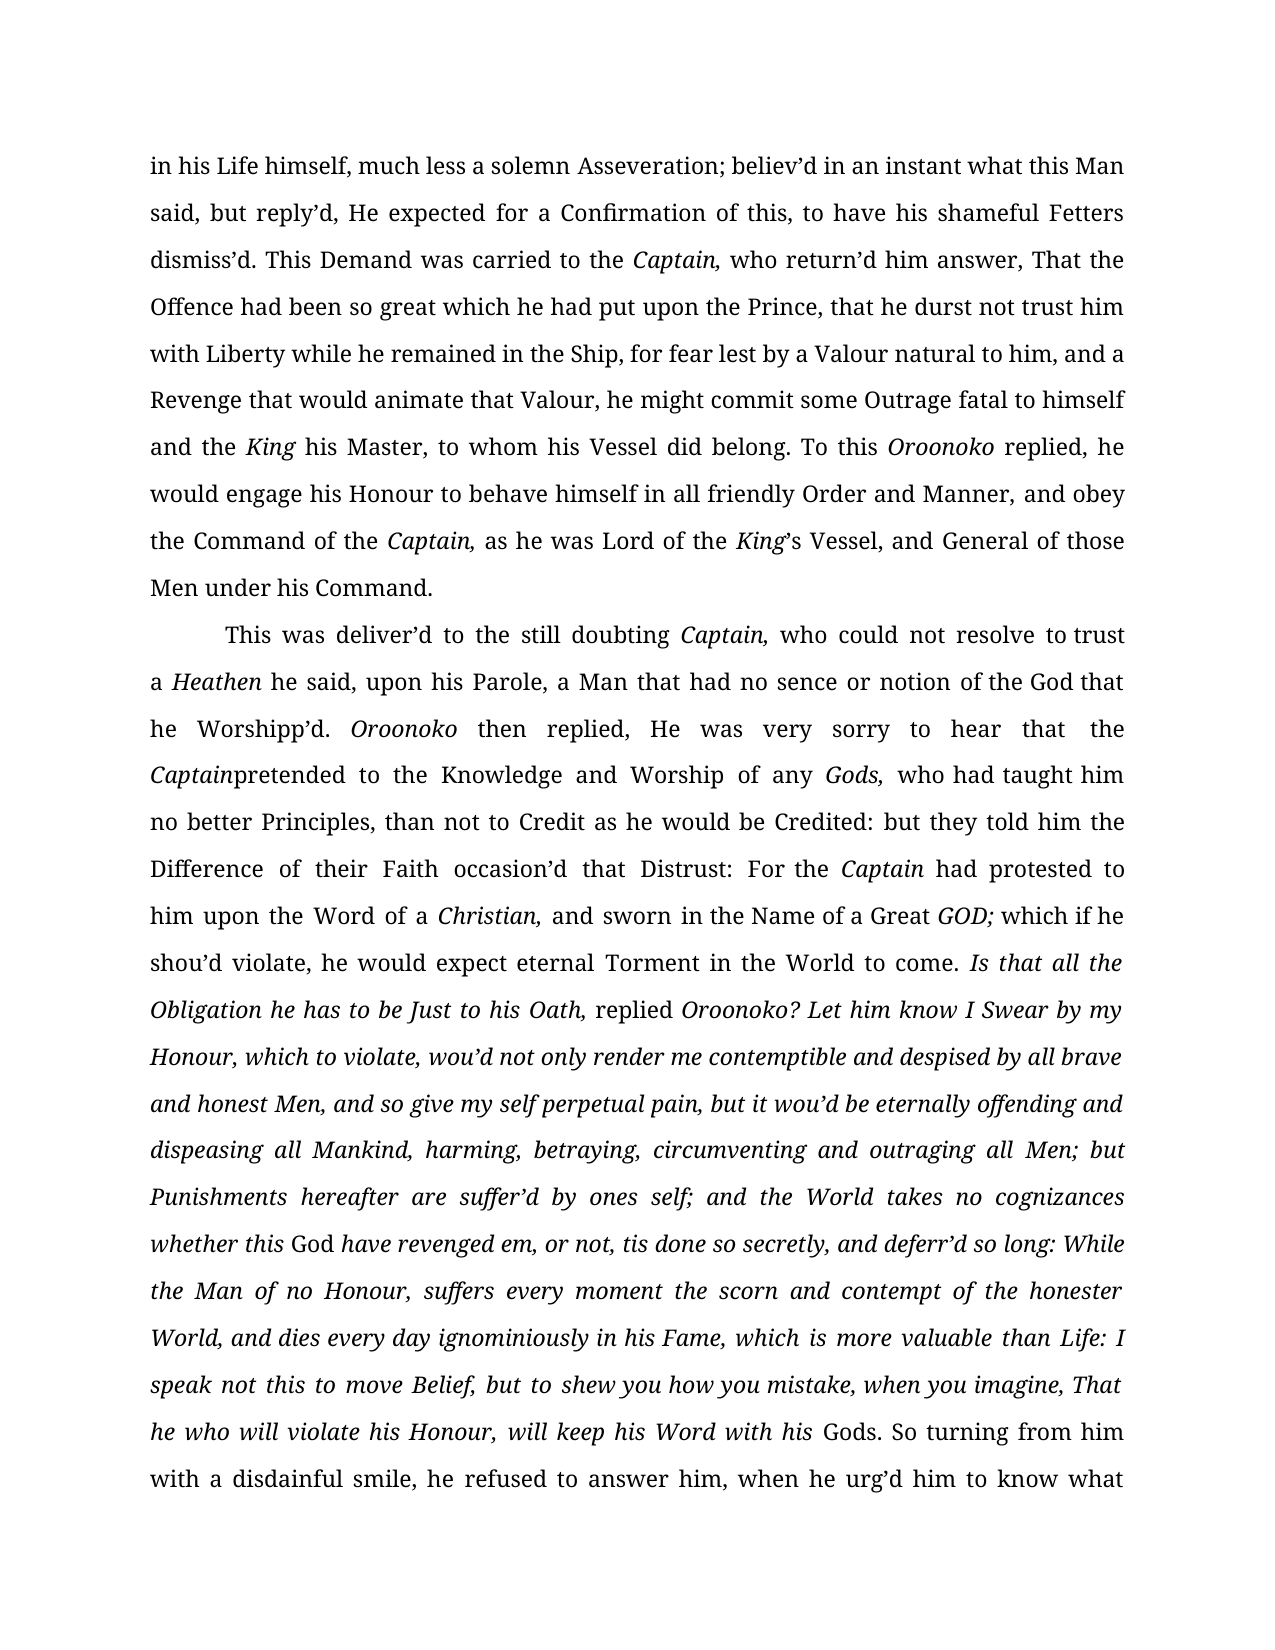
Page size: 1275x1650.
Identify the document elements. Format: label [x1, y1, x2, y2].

text [150, 150, 1125, 603]
text [150, 619, 1125, 1494]
